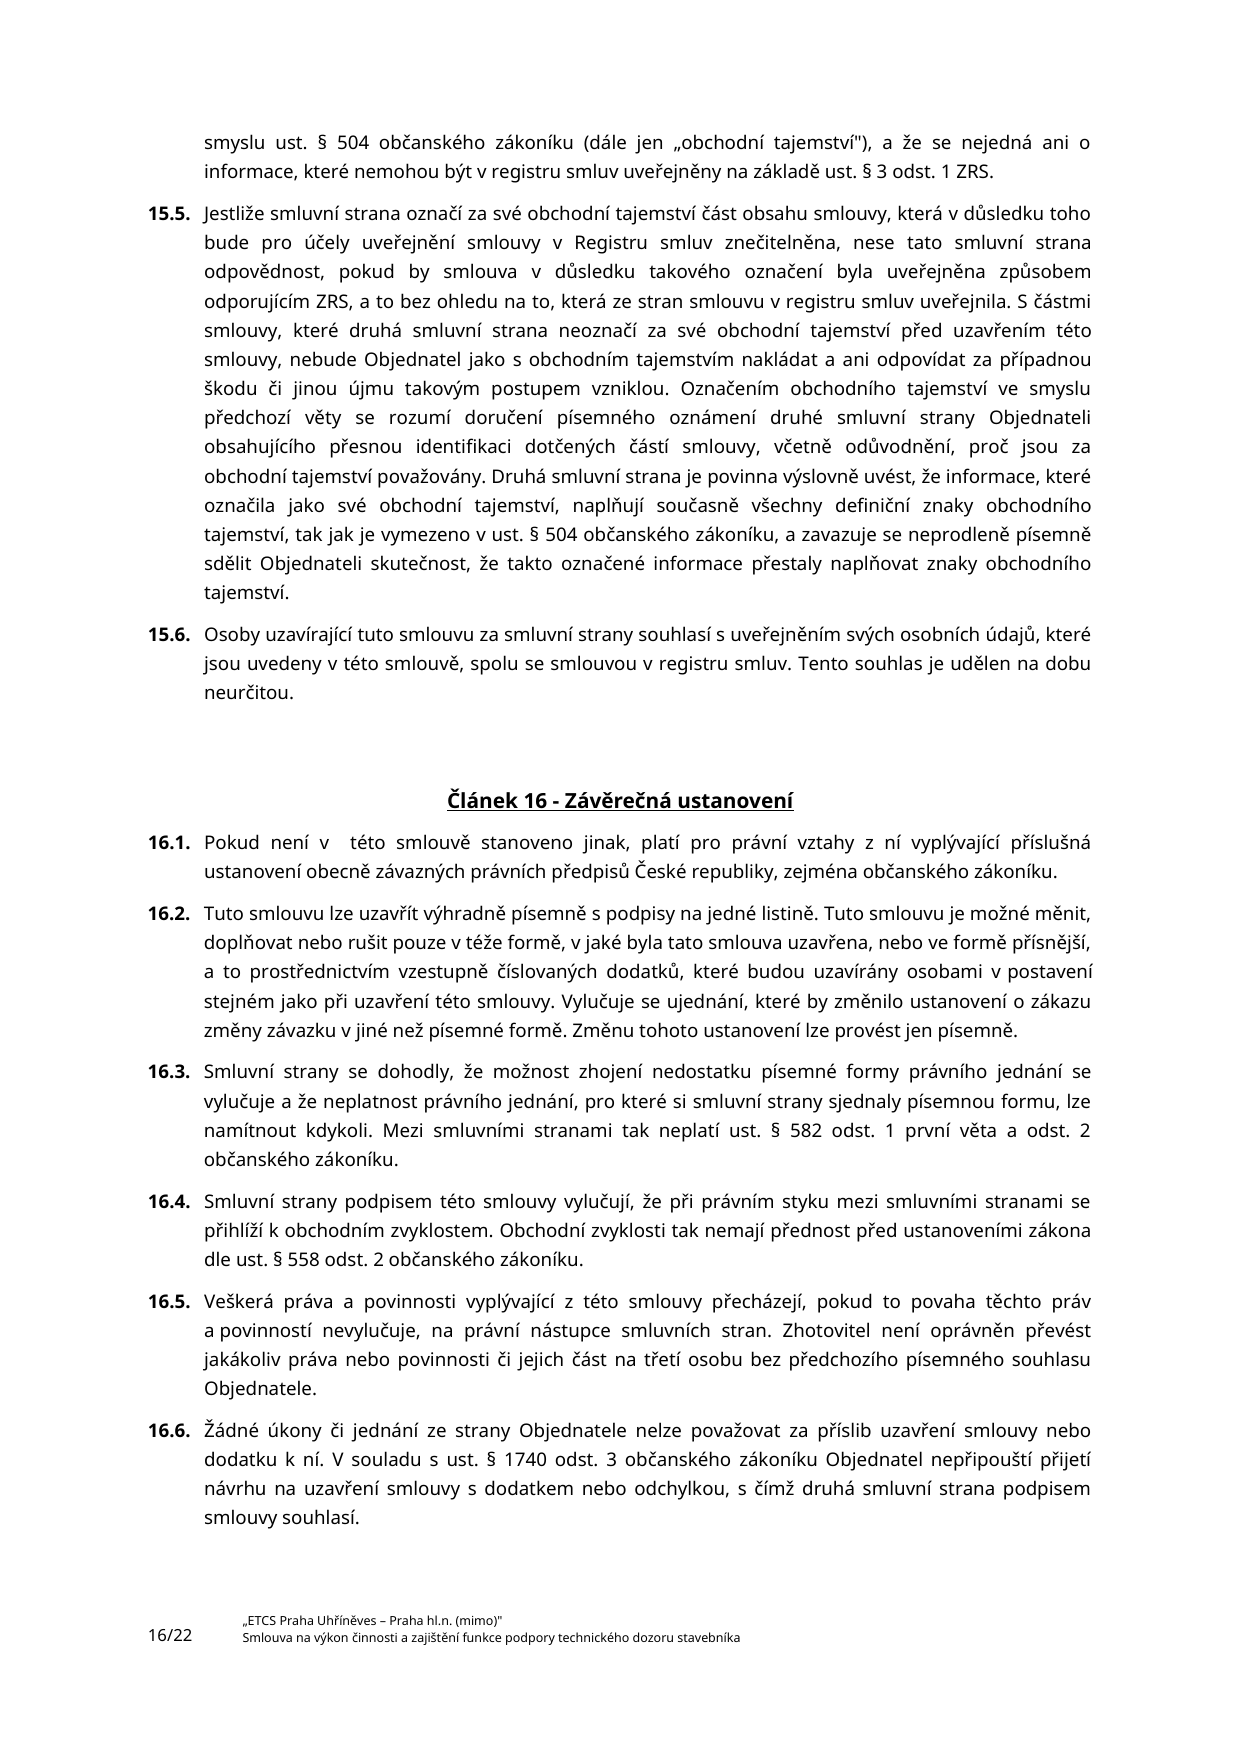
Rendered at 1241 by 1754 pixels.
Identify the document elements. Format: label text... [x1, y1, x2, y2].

text 16.5. Veškerá práva a povinnosti vyplývající z této smlouvy přecházejí, pokud to povaha těchto práv a povinností nevylučuje, na právní nástupce smluvních stran. Zhotovitel není oprávněn převést jakákoliv práva nebo povinnosti či jejich část na třetí osobu bez předchozího písemného souhlasu Objednatele. [148, 1285, 1092, 1401]
text 16.6. Žádné úkony či jednání ze strany Objednatele nelze považovat za příslib uzavření smlouvy nebo dodatku k ní. V souladu s ust. § 1740 odst. 3 občanského zákoníku Objednatel nepřipouští přijetí návrhu na uzavření smlouvy s dodatkem nebo odchylkou, s čímž druhá smluvní strana podpisem smlouvy souhlasí. [148, 1414, 1092, 1531]
text 16.3. Smluvní strany se dohodly, že možnost zhojení nedostatku písemné formy právního jednání se vylučuje a že neplatnost právního jednání, pro které si smluvní strany sjednaly písemnou formu, lze namítnout kdykoli. Mezi smluvními stranami tak neplatí ust. § 582 odst. 1 první věta a odst. 2 občanského zákoníku. [147, 1056, 1092, 1172]
text 16.1. Pokud není v této smlouvě stanoveno jinak, platí pro právní vztahy z ní vyplývající příslušná ustanovení obecně závazných právních předpisů České republiky, zejména občanského zákoníku. [148, 826, 1092, 885]
text 16.4. Smluvní strany podpisem této smlouvy vylučují, že při právním styku mezi smluvními stranami se přihlíží k obchodním zvyklostem. Obchodní zvyklosti tak nemají přednost před ustanoveními zákona dle ust. § 558 odst. 2 občanského zákoníku. [148, 1185, 1092, 1272]
text 15.6. Osoby uzavírající tuto smlouvu za smluvní strany souhlasí s uveřejněním svých osobních údajů, které jsou uvedeny v této smlouvě, spolu se smlouvou v registru smluv. Tento souhlas je udělen na dobu neurčitou. [148, 618, 1092, 706]
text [148, 126, 1092, 185]
text 15.5. Jestliže smluvní strana označí za své obchodní tajemství část obsahu smlouvy, která v důsledku toho bude pro účely uveřejnění smlouvy v Registru smluv znečitelněna, nese tato smluvní strana odpovědnost, pokud by smlouva v důsledku takového označení byla uveřejněna způsobem odporujícím ZRS, a to bez ohledu na to, která ze stran smlouvu v registru smluv uveřejnila. S částmi smlouvy, které druhá smluvní strana neoznačí za své obchodní tajemství před uzavřením této smlouvy, nebude Objednatel jako s obchodním tajemstvím nakládat a ani odpovídat za případnou škodu či jinou újmu takovým postupem vzniklou. Označením obchodního tajemství ve smyslu předchozí věty se rozumí doručení písemného oznámení druhé smluvní strany Objednateli obsahujícího přesnou identifikaci dotčených částí smlouvy, včetně odůvodnění, proč jsou za obchodní tajemství považovány. Druhá smluvní strana je povinna výslovně uvést, že informace, které označila jako své obchodní tajemství, naplňují současně všechny definiční znaky obchodního tajemství, tak jak je vymezeno v ust. § 504 občanského zákoníku, a zavazuje se neprodleně písemně sdělit Objednateli skutečnost, že takto označené informace přestaly naplňovat znaky obchodního tajemství. [148, 197, 1092, 606]
subtitle Článek 16 - Závěrečná ustanovení [148, 785, 1092, 814]
text 16.2. Tuto smlouvu lze uzavřít výhradně písemně s podpisy na jedné listině. Tuto smlouvu je možné měnit, doplňovat nebo rušit pouze v téže formě, v jaké byla tato smlouva uzavřena, nebo ve formě přísnější, a to prostřednictvím vzestupně číslovaných dodatků, které budou uzavírány osobami v postavení stejném jako při uzavření této smlouvy. Vylučuje se ujednání, které by změnilo ustanovení o zákazu změny závazku v jiné než písemné formě. Změnu tohoto ustanovení lze provést jen písemně. [147, 897, 1092, 1043]
